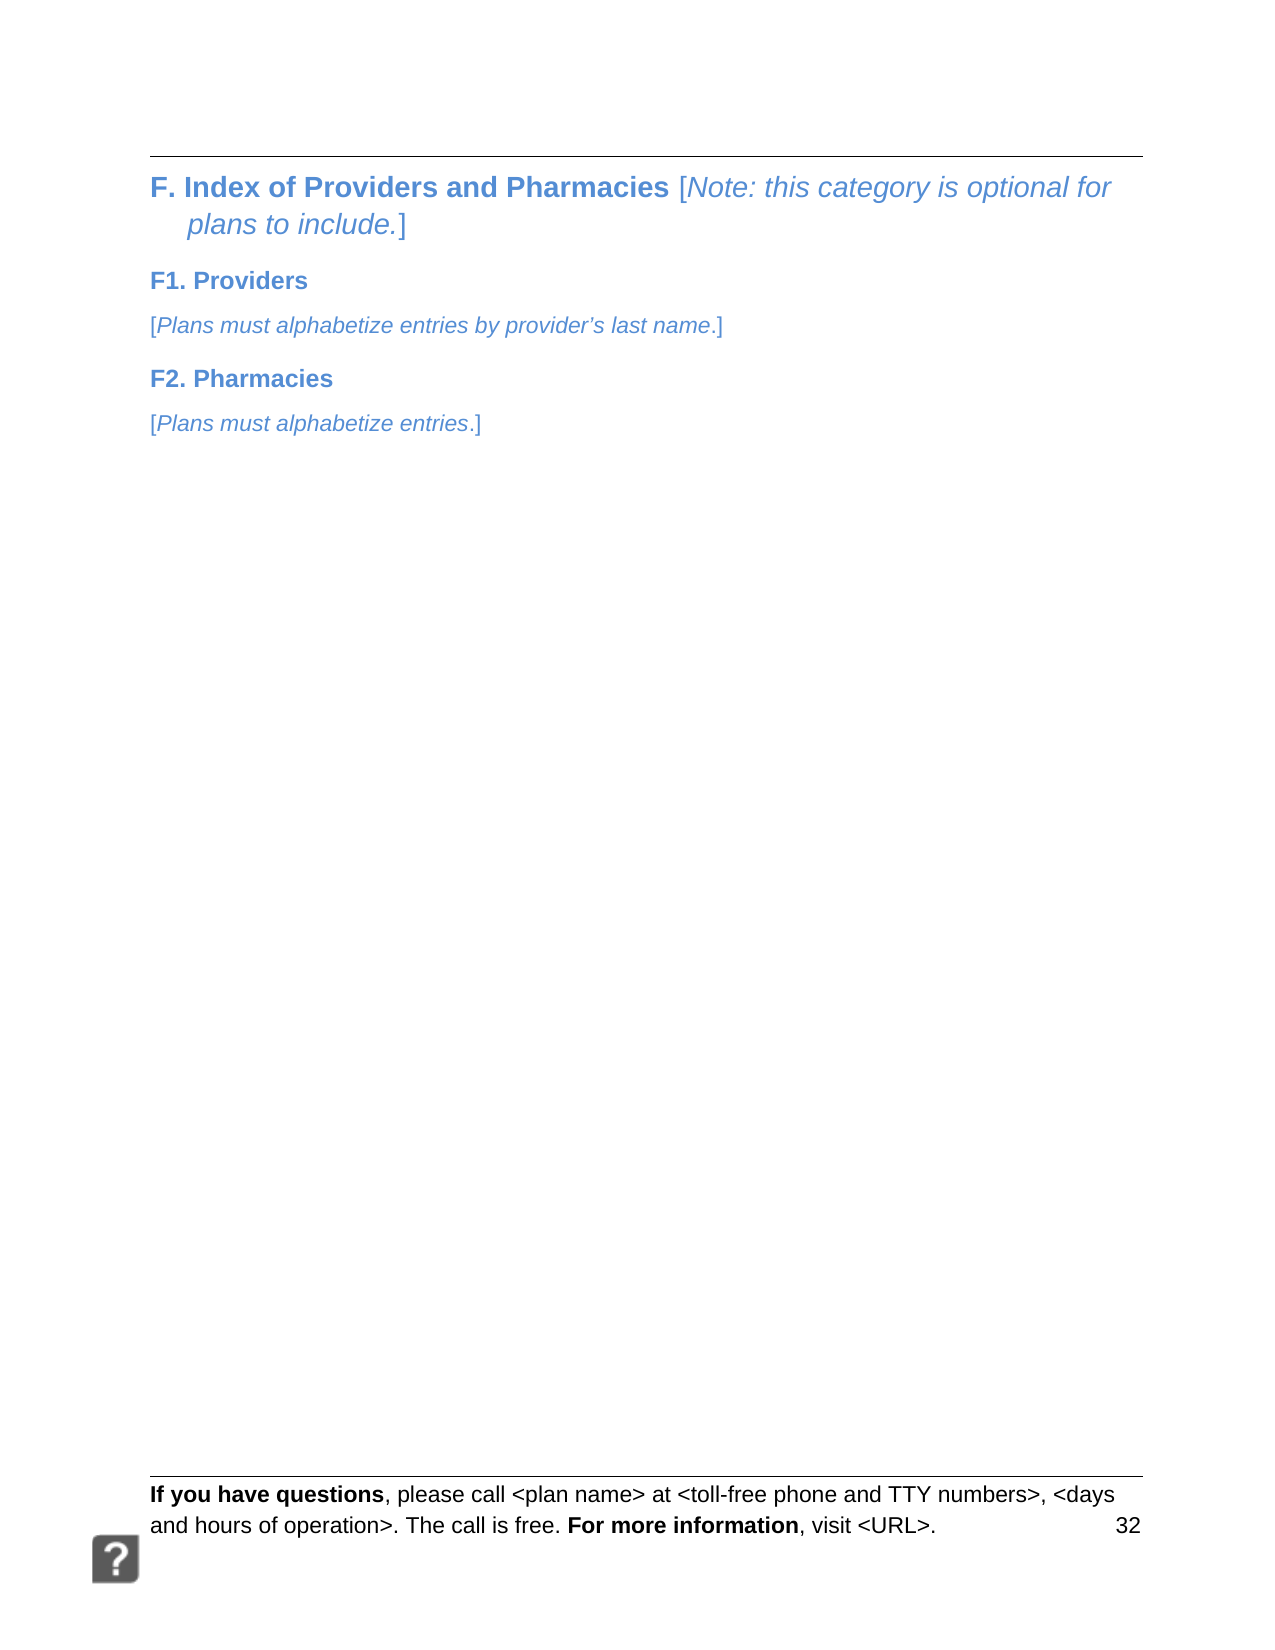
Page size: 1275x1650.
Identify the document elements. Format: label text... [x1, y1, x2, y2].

text [Plans must alphabetize entries.] [150, 407, 1143, 438]
subtitle F. Index of Providers and Pharmacies [Note: this category is optional for plans to include.] [150, 157, 1143, 242]
subtitle F2. Pharmacies [150, 361, 1068, 394]
picture [92, 1534, 141, 1585]
text [Plans must alphabetize entries by provider’s last name.] [150, 309, 1143, 340]
subtitle F1. Providers [150, 263, 1068, 296]
